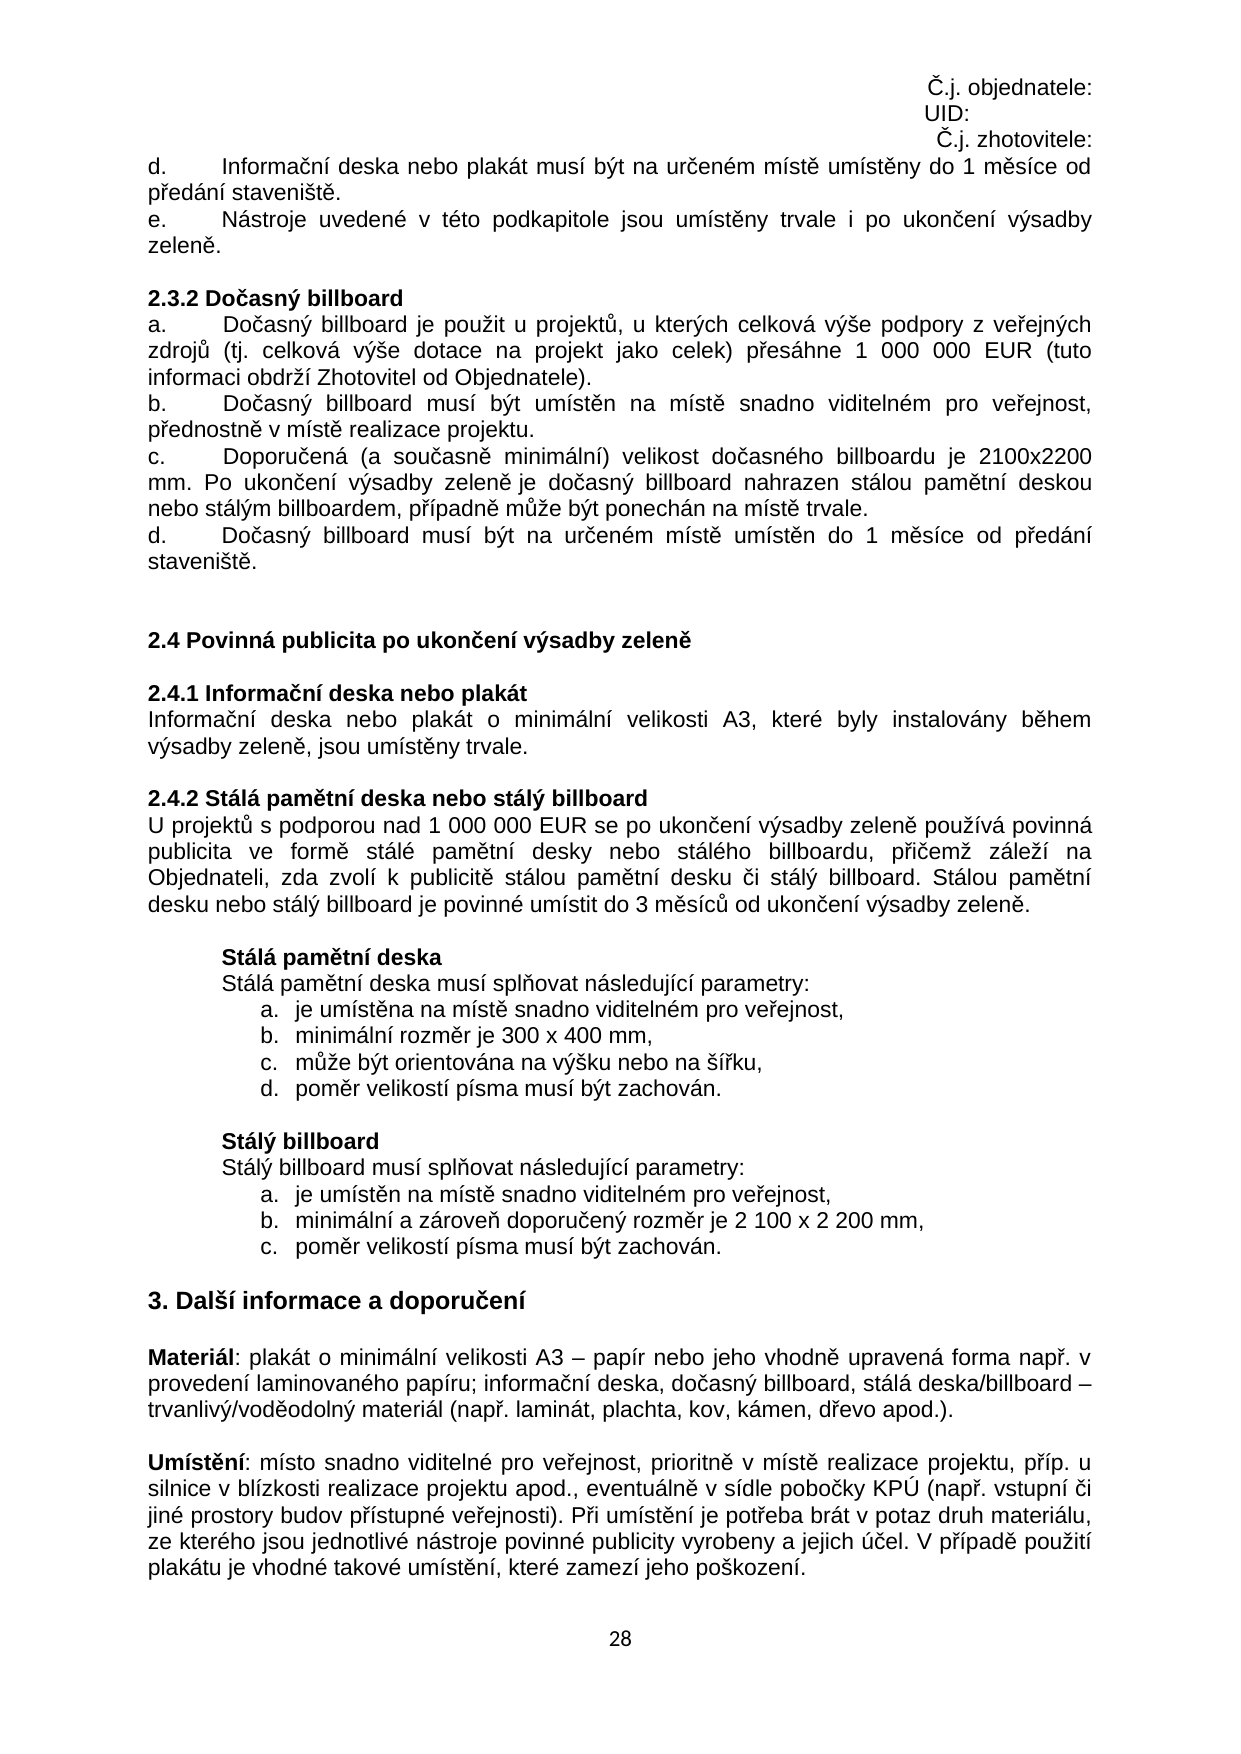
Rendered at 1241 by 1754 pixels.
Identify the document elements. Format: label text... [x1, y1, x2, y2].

list je umístěna na místě snadno viditelném pro veřejnost, [260, 996, 1093, 1022]
list Doporučená (a současně minimální) velikost dočasného billboardu je 2100x2200 mm. Po ukončení výsadby zeleně je dočasný billboard nahrazen stálou pamětní deskou nebo stálým billboardem, případně může být ponechán na místě trvale. [148, 443, 1093, 522]
list poměr velikostí písma musí být zachován. [260, 1233, 1093, 1260]
text e. Nástroje uvedené v této podkapitole jsou umístěny trvale i po ukončení výsadby zeleně. [148, 206, 1093, 258]
list minimální a zároveň doporučený rozměr je 2 100 x 2 200 mm, [260, 1207, 1093, 1233]
text d. Informační deska nebo plakát musí být na určeném místě umístěny do 1 měsíce od předání staveniště. [148, 153, 1093, 206]
text 2.3.2 Dočasný billboard [148, 284, 1093, 311]
list je umístěn na místě snadno viditelném pro veřejnost, [260, 1181, 1093, 1207]
list může být orientována na výšku nebo na šířku, [260, 1049, 1093, 1075]
text 3. Další informace a doporučení [148, 1286, 1093, 1315]
text 2.4.1 Informační deska nebo plakát [148, 680, 1093, 706]
text Materiál: plakát o minimální velikosti A3 – papír nebo jeho vhodně upravená forma např. v provedení laminovaného papíru; informační deska, dočasný billboard, stálá deska/billboard – trvanlivý/voděodolný materiál (např. laminát, plachta, kov, kámen, dřevo apod.). [148, 1343, 1093, 1423]
text Stálý billboard musí splňovat následující parametry: [148, 1154, 1093, 1181]
text Stálý billboard [148, 1128, 1093, 1154]
text d. Dočasný billboard musí být na určeném místě umístěn do 1 měsíce od předání staveniště. [148, 522, 1093, 574]
text Stálá pamětní deska musí splňovat následující parametry: [148, 970, 1093, 996]
text Informační deska nebo plakát o minimální velikosti A3, které byly instalovány během výsadby zeleně, jsou umístěny trvale. [148, 706, 1093, 759]
list Dočasný billboard je použit u projektů, u kterých celková výše podpory z veřejných zdrojů (tj. celková výše dotace na projekt jako celek) přesáhne 1 000 000 EUR (tuto informaci obdrží Zhotovitel od Objednatele). [148, 311, 1093, 390]
text Umístění: místo snadno viditelné pro veřejnost, prioritně v místě realizace projektu, příp. u silnice v blízkosti realizace projektu apod., eventuálně v sídle pobočky KPÚ (např. vstupní či jiné prostory budov přístupné veřejnosti). Při umístění je potřeba brát v potaz druh materiálu, ze kterého jsou jednotlivé nástroje povinné publicity vyrobeny a jejich účel. V případě použití plakátu je vhodné takové umístění, které zamezí jeho poškození. [148, 1449, 1093, 1581]
text U projektů s podporou nad 1 000 000 EUR se po ukončení výsadby zeleně používá povinná publicita ve formě stálé pamětní desky nebo stálého billboardu, přičemž záleží na Objednateli, zda zvolí k publicitě stálou pamětní desku či stálý billboard. Stálou pamětní desku nebo stálý billboard je povinné umístit do 3 měsíců od ukončení výsadby zeleně. [148, 812, 1093, 917]
list poměr velikostí písma musí být zachován. [260, 1075, 1093, 1102]
list minimální rozměr je 300 x 400 mm, [260, 1022, 1093, 1049]
text Stálá pamětní deska [148, 943, 1093, 970]
list Dočasný billboard musí být umístěn na místě snadno viditelném pro veřejnost, přednostně v místě realizace projektu. [148, 390, 1093, 443]
text 2.4 Povinná publicita po ukončení výsadby zeleně [148, 627, 1093, 653]
text 2.4.2 Stálá pamětní deska nebo stálý billboard [148, 785, 1093, 812]
